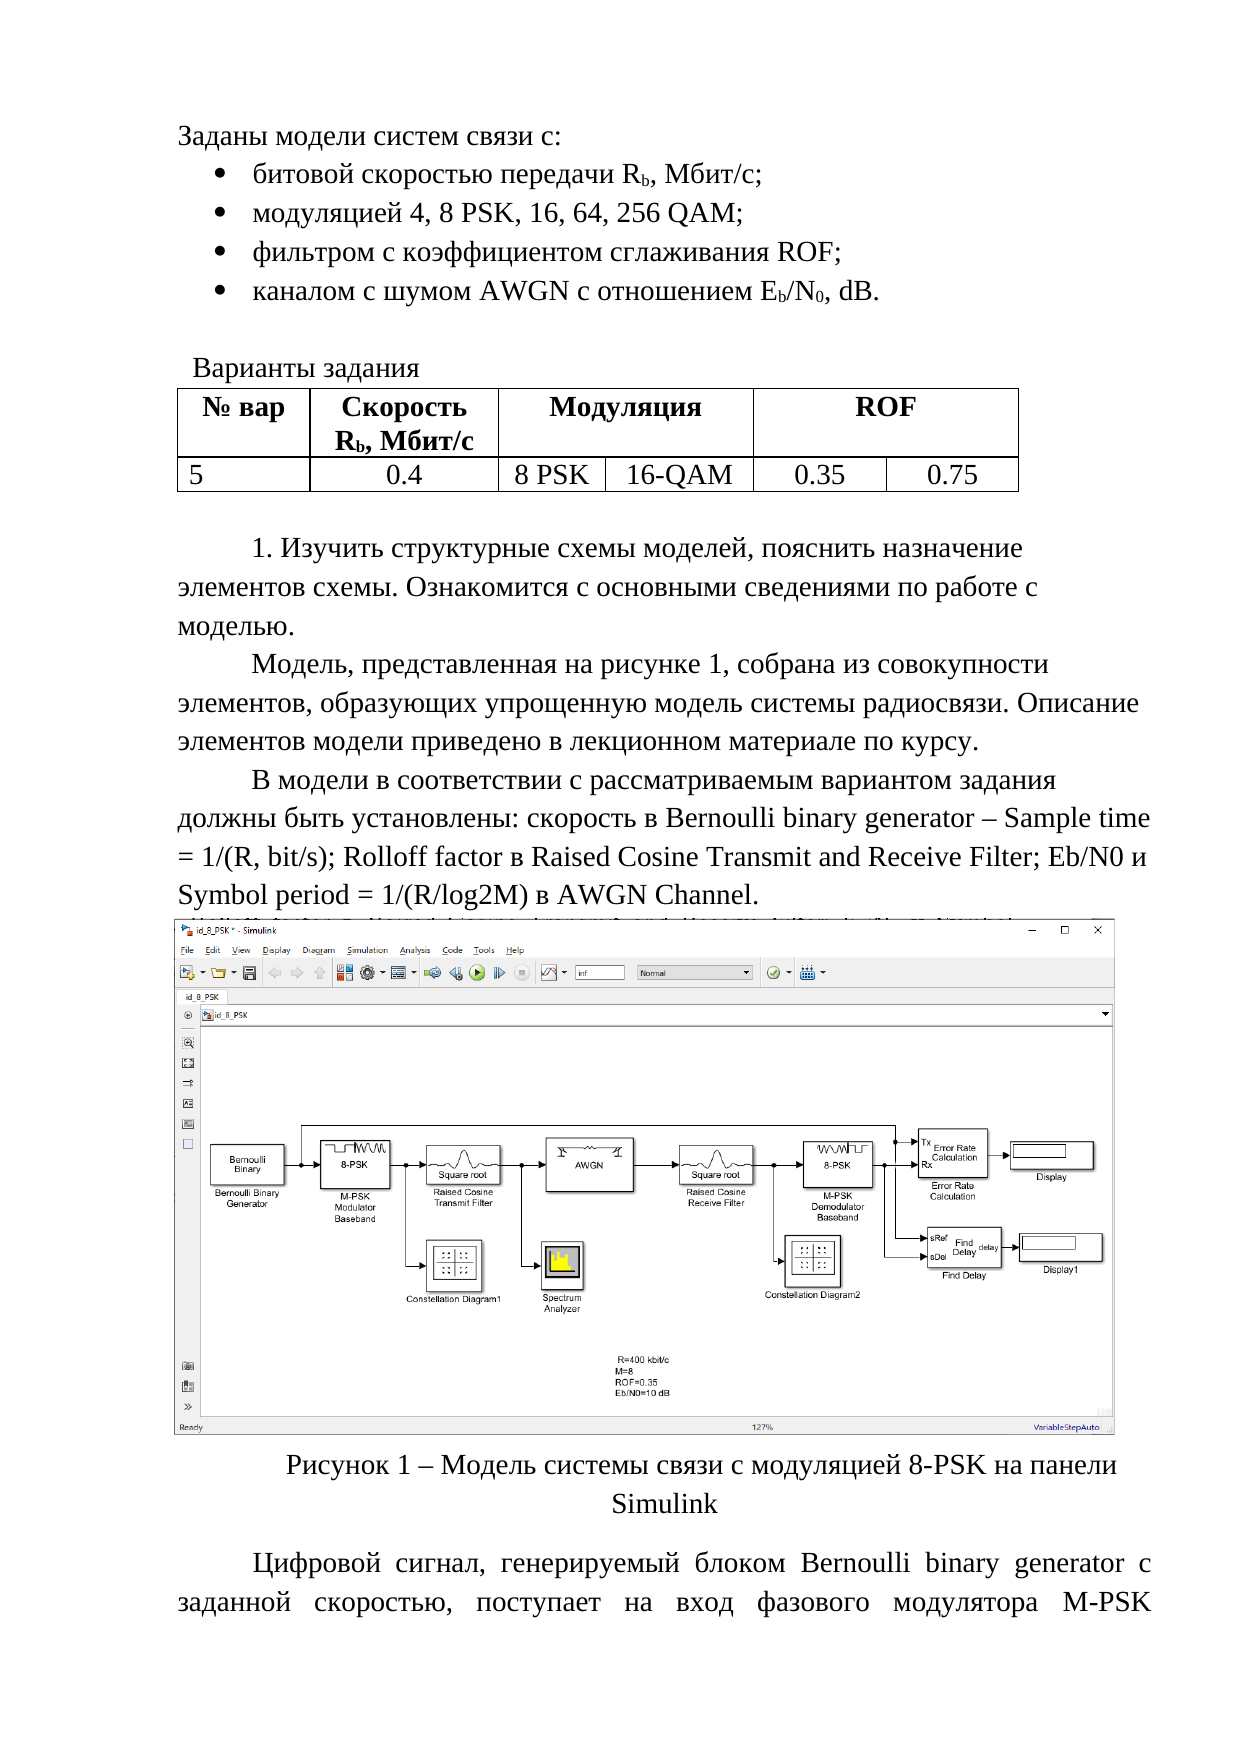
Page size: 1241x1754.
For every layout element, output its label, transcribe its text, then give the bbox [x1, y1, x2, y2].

table_cell 16-QAM [606, 458, 753, 491]
text В модели в соответствии с рассматриваемым вариантом задания должны быть установлены: скорость в Bernoulli binary generator – Sample time = 1/(R, bit/s); Rolloff factor в Raised Cosine Transmit and Receive Filter; Eb/N0 и Symbol period = 1/(R/log2M) в AWGN Channel. [177, 762, 1152, 911]
table_cell 8 PSK [499, 458, 605, 491]
list Варианты задания [192, 350, 1152, 383]
table_header Скорость Rb, Мбит/с [311, 389, 498, 456]
table_cell 0.75 [887, 458, 1018, 491]
table_cell 0.4 [311, 458, 498, 491]
list каналом с шумом AWGN с отношением Eb/N0, dB. [215, 273, 1152, 306]
table_cell 5 [178, 458, 309, 491]
list фильтром с коэффициентом сглаживания ROF; [215, 234, 1152, 268]
table_cell 0.35 [754, 458, 886, 491]
table_header Модуляция [499, 389, 753, 456]
text Заданы модели систем связи с: [177, 118, 1152, 152]
text Рисунок 1 – Модель системы связи с модуляцией 8-PSK на панели Simulink [177, 1447, 1152, 1519]
text Модель, представленная на рисунке 1, собрана из совокупности элементов, образующих упрощенную модель системы радиосвязи. Описание элементов модели приведено в лекционном материале по курсу. [177, 646, 1152, 757]
picture [174, 918, 1115, 1435]
list модуляцией 4, 8 PSK, 16, 64, 256 QAM; [215, 195, 1152, 229]
list битовой скоростью передачи Rb, Мбит/с; [215, 157, 1152, 190]
table_header ROF [754, 389, 1018, 456]
text 1. Изучить структурные схемы моделей, пояснить назначение элементов схемы. Ознакомится с основными сведениями по работе с моделью. [177, 531, 1152, 641]
table_header № вар [178, 389, 309, 456]
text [177, 1545, 1152, 1617]
